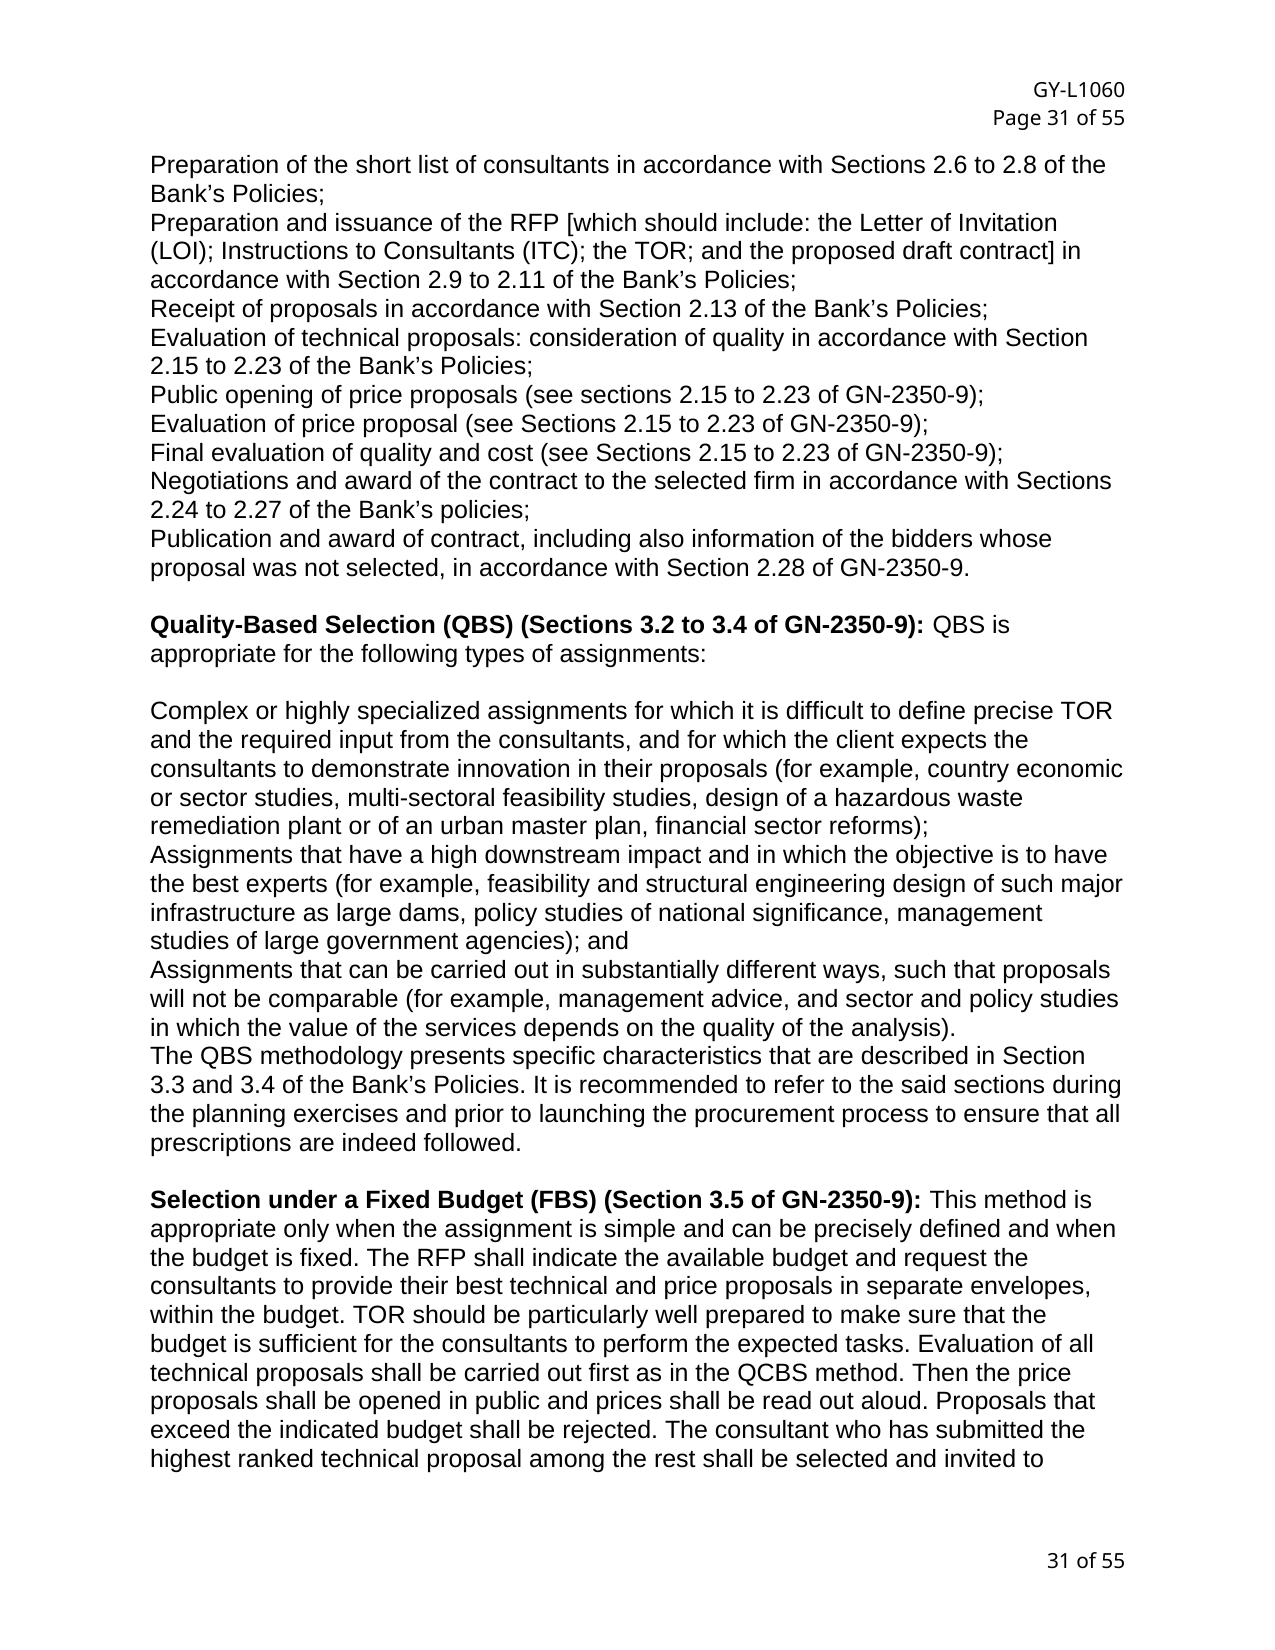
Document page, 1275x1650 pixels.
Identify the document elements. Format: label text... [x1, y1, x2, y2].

text Preparation of the short list of consultants in accordance with Sections 2.6 to 2.8 of the Bank’s Policies; [150, 150, 1125, 207]
text Preparation and issuance of the RFP [which should include: the Letter of Invitation (LOI); Instructions to Consultants (ITC); the TOR; and the proposed draft contract] in accordance with Section 2.9 to 2.11 of the Bank’s Policies; [150, 207, 1125, 294]
text Evaluation of price proposal (see Sections 2.15 to 2.23 of GN-2350-9); [150, 409, 1125, 437]
text Receipt of proposals in accordance with Section 2.13 of the Bank’s Policies; [150, 294, 1125, 322]
text Publication and award of contract, including also information of the bidders whose proposal was not selected, in accordance with Section 2.28 of GN-2350-9. [150, 524, 1125, 581]
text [150, 1185, 1125, 1472]
text Negotiations and award of the contract to the selected firm in accordance with Sections 2.24 to 2.27 of the Bank’s policies; [150, 466, 1125, 524]
text Public opening of price proposals (see sections 2.15 to 2.23 of GN-2350-9); [150, 380, 1125, 409]
text Final evaluation of quality and cost (see Sections 2.15 to 2.23 of GN-2350-9); [150, 437, 1125, 466]
text Quality-Based Selection (QBS) (Sections 3.2 to 3.4 of GN-2350-9): QBS is appropriate for the following types of assignments: [150, 610, 1125, 667]
text Evaluation of technical proposals: consideration of quality in accordance with Section 2.15 to 2.23 of the Bank’s Policies; [150, 322, 1125, 380]
text Assignments that can be carried out in substantially different ways, such that proposals will not be comparable (for example, management advice, and sector and policy studies in which the value of the services depends on the quality of the analysis). [150, 955, 1125, 1041]
text Complex or highly specialized assignments for which it is difficult to define precise TOR and the required input from the consultants, and for which the client expects the consultants to demonstrate innovation in their proposals (for example, country economic or sector studies, multi-sectoral feasibility studies, design of a hazardous waste remediation plant or of an urban master plan, financial sector reforms); [150, 696, 1125, 840]
text Assignments that have a high downstream impact and in which the objective is to have the best experts (for example, feasibility and structural engineering design of such major infrastructure as large dams, policy studies of national significance, management studies of large government agencies); and [150, 840, 1125, 955]
text The QBS methodology presents specific characteristics that are described in Section 3.3 and 3.4 of the Bank’s Policies. It is recommended to refer to the said sections during the planning exercises and prior to launching the procurement process to ensure that all prescriptions are indeed followed. [150, 1041, 1125, 1156]
